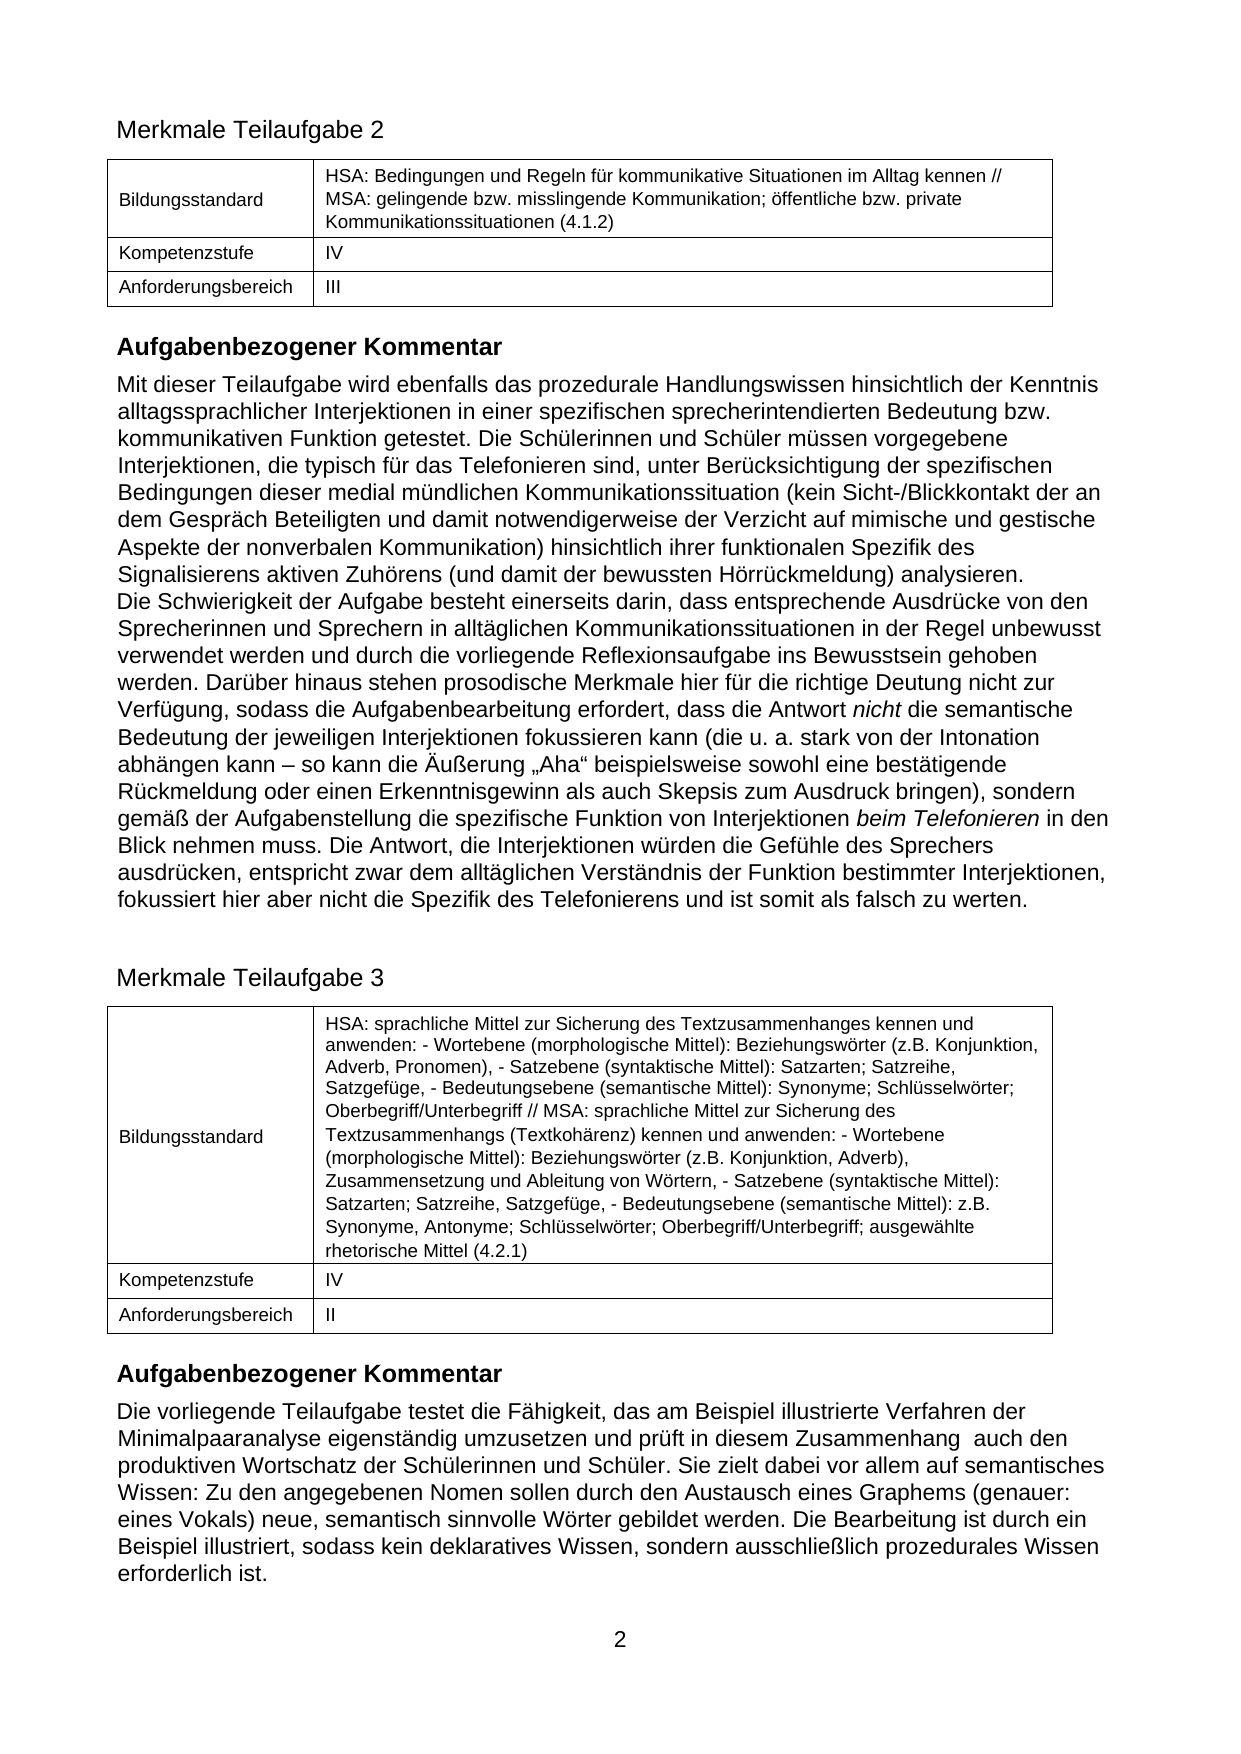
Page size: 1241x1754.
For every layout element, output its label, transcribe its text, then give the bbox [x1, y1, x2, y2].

text Aufgabenbezogener Kommentar [116, 1359, 1122, 1387]
table_cell Anforderungsbereich [108, 272, 313, 306]
text Mit dieser Teilaufgabe wird ebenfalls das prozedurale Handlungswissen hinsichtlich der Kenntnis alltagssprachlicher Interjektionen in einer spezifischen sprecherintendierten Bedeutung bzw. kommunikativen Funktion getestet. Die Schülerinnen und Schüler müssen vorgegebene Interjektionen, die typisch für das Telefonieren sind, unter Berücksichtigung der spezifischen Bedingungen dieser medial mündlichen Kommunikationssituation (kein Sicht-/Blickkontakt der an dem Gespräch Beteiligten und damit notwendigerweise der Verzicht auf mimische und gestische Aspekte der nonverbalen Kommunikation) hinsichtlich ihrer funktionalen Spezifik des Signalisierens aktiven Zuhörens (und damit der bewussten Hörrückmeldung) analysieren. [116, 371, 1121, 587]
table_cell II [314, 1299, 1052, 1333]
table_header Bildungsstandard [108, 160, 313, 237]
table_cell Kompetenzstufe [108, 1264, 313, 1298]
table_cell IV [314, 1264, 1052, 1298]
table_cell III [314, 272, 1052, 306]
text Merkmale Teilaufgabe 3 [116, 963, 1122, 992]
text Die Schwierigkeit der Aufgabe besteht einerseits darin, dass entsprechende Ausdrücke von den Sprecherinnen und Sprechern in alltäglichen Kommunikationssituationen in der Regel unbewusst verwendet werden und durch die vorliegende Reflexionsaufgabe ins Bewusstsein gehoben werden. Darüber hinaus stehen prosodische Merkmale hier für die richtige Deutung nicht zur Verfügung, sodass die Aufgabenbearbeitung erfordert, dass die Antwort nicht die semantische Bedeutung der jeweiligen Interjektionen fokussieren kann (die u. a. stark von der Intonation abhängen kann – so kann die Äußerung „Aha“ beispielsweise sowohl eine bestätigende Rückmeldung oder einen Erkenntnisgewinn als auch Skepsis zum Ausdruck bringen), sondern gemäß der Aufgabenstellung die spezifische Funktion von Interjektionen beim Telefonieren in den Blick nehmen muss. Die Antwort, die Interjektionen würden die Gefühle des Sprechers ausdrücken, entspricht zwar dem alltäglichen Verständnis der Funktion bestimmter Interjektionen, fokussiert hier aber nicht die Spezifik des Telefonierens und ist somit als falsch zu werten. [116, 588, 1121, 912]
text Die vorliegende Teilaufgabe testet die Fähigkeit, das am Beispiel illustrierte Verfahren der Minimalpaaranalyse eigenständig umzusetzen und prüft in diesem Zusammenhang auch den produktiven Wortschatz der Schülerinnen und Schüler. Sie zielt dabei vor allem auf semantisches Wissen: Zu den angegebenen Nomen sollen durch den Austausch eines Graphems (genauer: eines Vokals) neue, semantisch sinnvolle Wörter gebildet werden. Die Bearbeitung ist durch ein Beispiel illustriert, sodass kein deklaratives Wissen, sondern ausschließlich prozedurales Wissen erforderlich ist. [116, 1398, 1121, 1587]
text Aufgabenbezogener Kommentar [116, 332, 1122, 361]
table_cell IV [314, 238, 1052, 271]
table_cell Kompetenzstufe [108, 238, 313, 271]
table_cell Anforderungsbereich [108, 1299, 313, 1333]
table_header HSA: Bedingungen und Regeln für kommunikative Situationen im Alltag kennen // MSA: gelingende bzw. misslingende Kommunikation; öffentliche bzw. private Kommunikationssituationen (4.1.2) [314, 160, 1052, 237]
table_header Bildungsstandard [108, 1007, 313, 1263]
text Merkmale Teilaufgabe 2 [116, 116, 1122, 144]
table_header HSA: sprachliche Mittel zur Sicherung des Textzusammenhanges kennen und anwenden: - Wortebene (morphologische Mittel): Beziehungswörter (z.B. Konjunktion, Adverb, Pronomen), - Satzebene (syntaktische Mittel): Satzarten; Satzreihe, Satzgefüge, - Bedeutungsebene (semantische Mittel): Synonyme; Schlüsselwörter; Oberbegriff/Unterbegriff // MSA: sprachliche Mittel zur Sicherung des Textzusammenhangs (Textkohärenz) kennen und anwenden: - Wortebene (morphologische Mittel): Beziehungswörter (z.B. Konjunktion, Adverb), Zusammensetzung und Ableitung von Wörtern, - Satzebene (syntaktische Mittel): Satzarten; Satzreihe, Satzgefüge, - Bedeutungsebene (semantische Mittel): z.B. Synonyme, Antonyme; Schlüsselwörter; Oberbegriff/Unterbegriff; ausgewählte rhetorische Mittel (4.2.1) [314, 1007, 1052, 1263]
